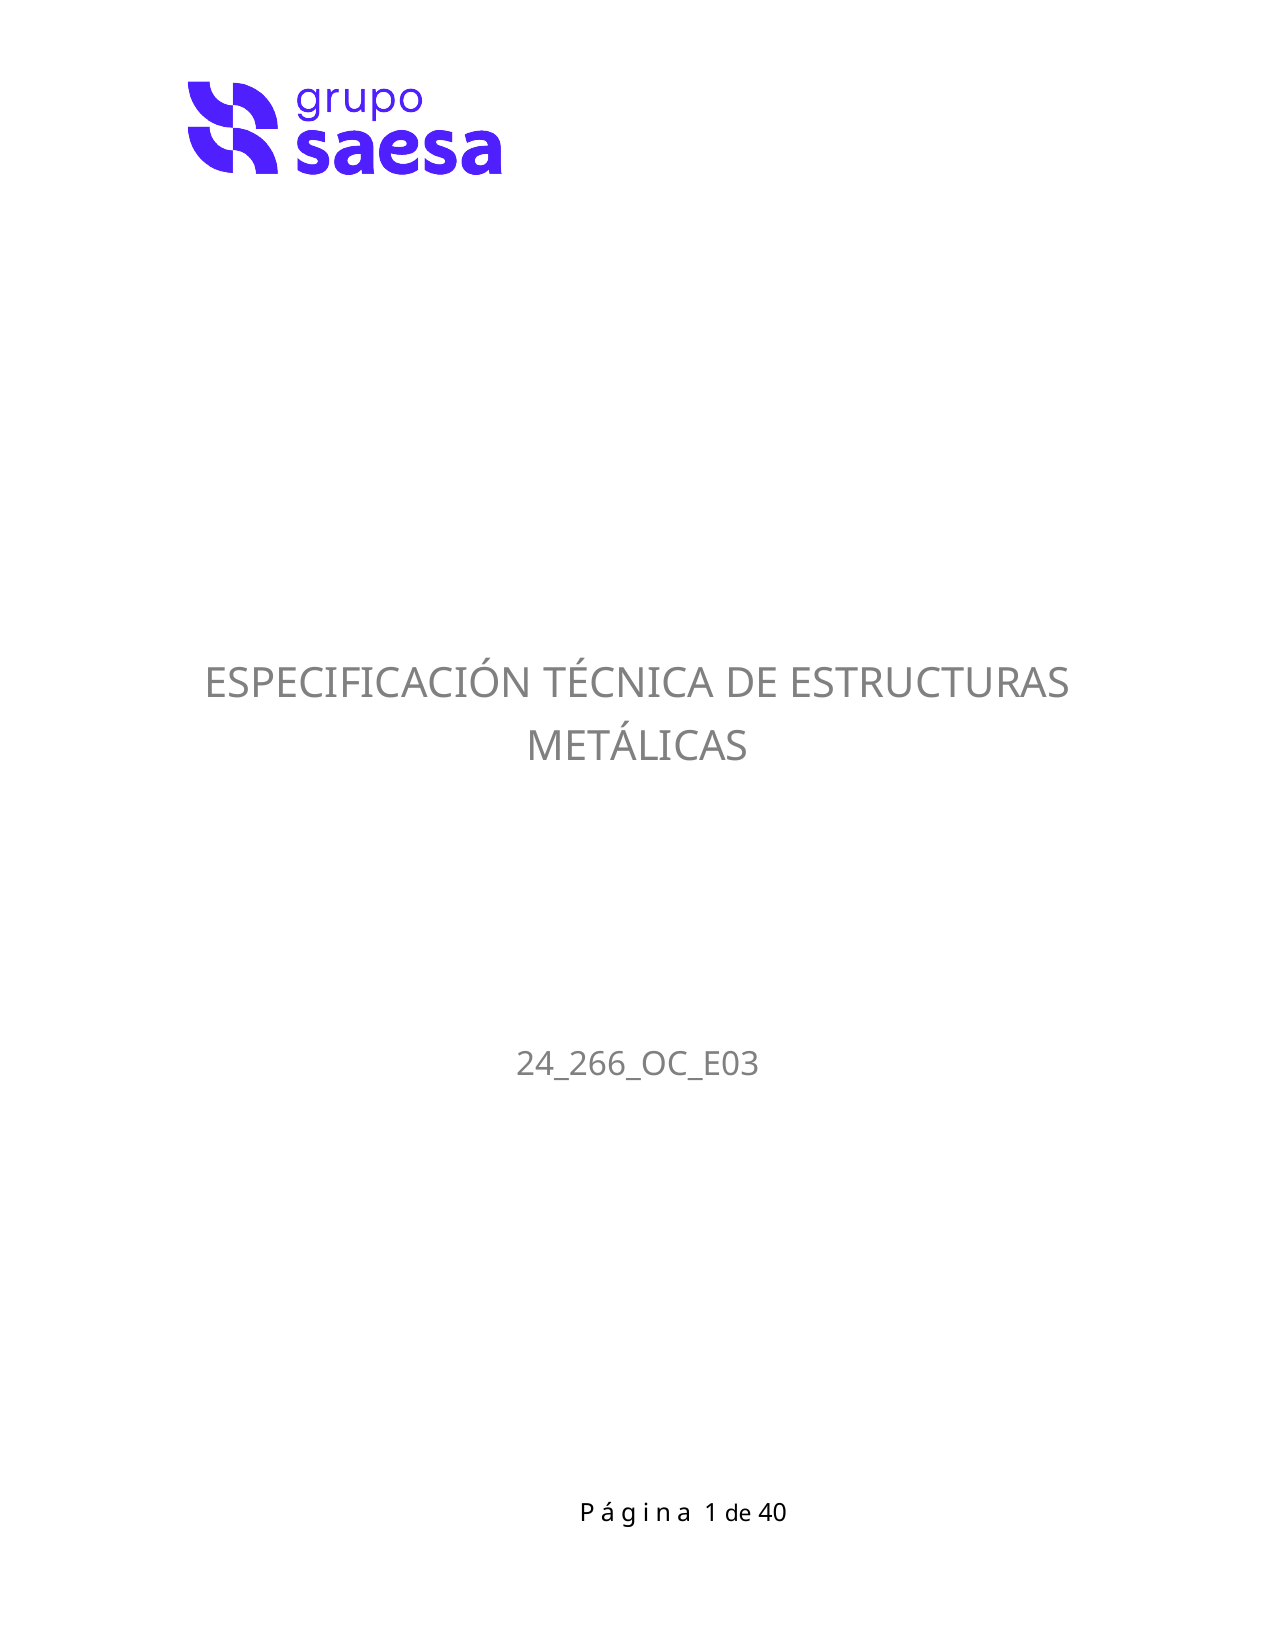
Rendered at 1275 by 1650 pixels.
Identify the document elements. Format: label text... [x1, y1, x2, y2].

text ESPECIFICACIÓN TÉCNICA DE ESTRUCTURAS METÁLICAS [177, 653, 1098, 773]
picture [177, 73, 511, 178]
text 24_266_OC_E03 [177, 1039, 1098, 1085]
